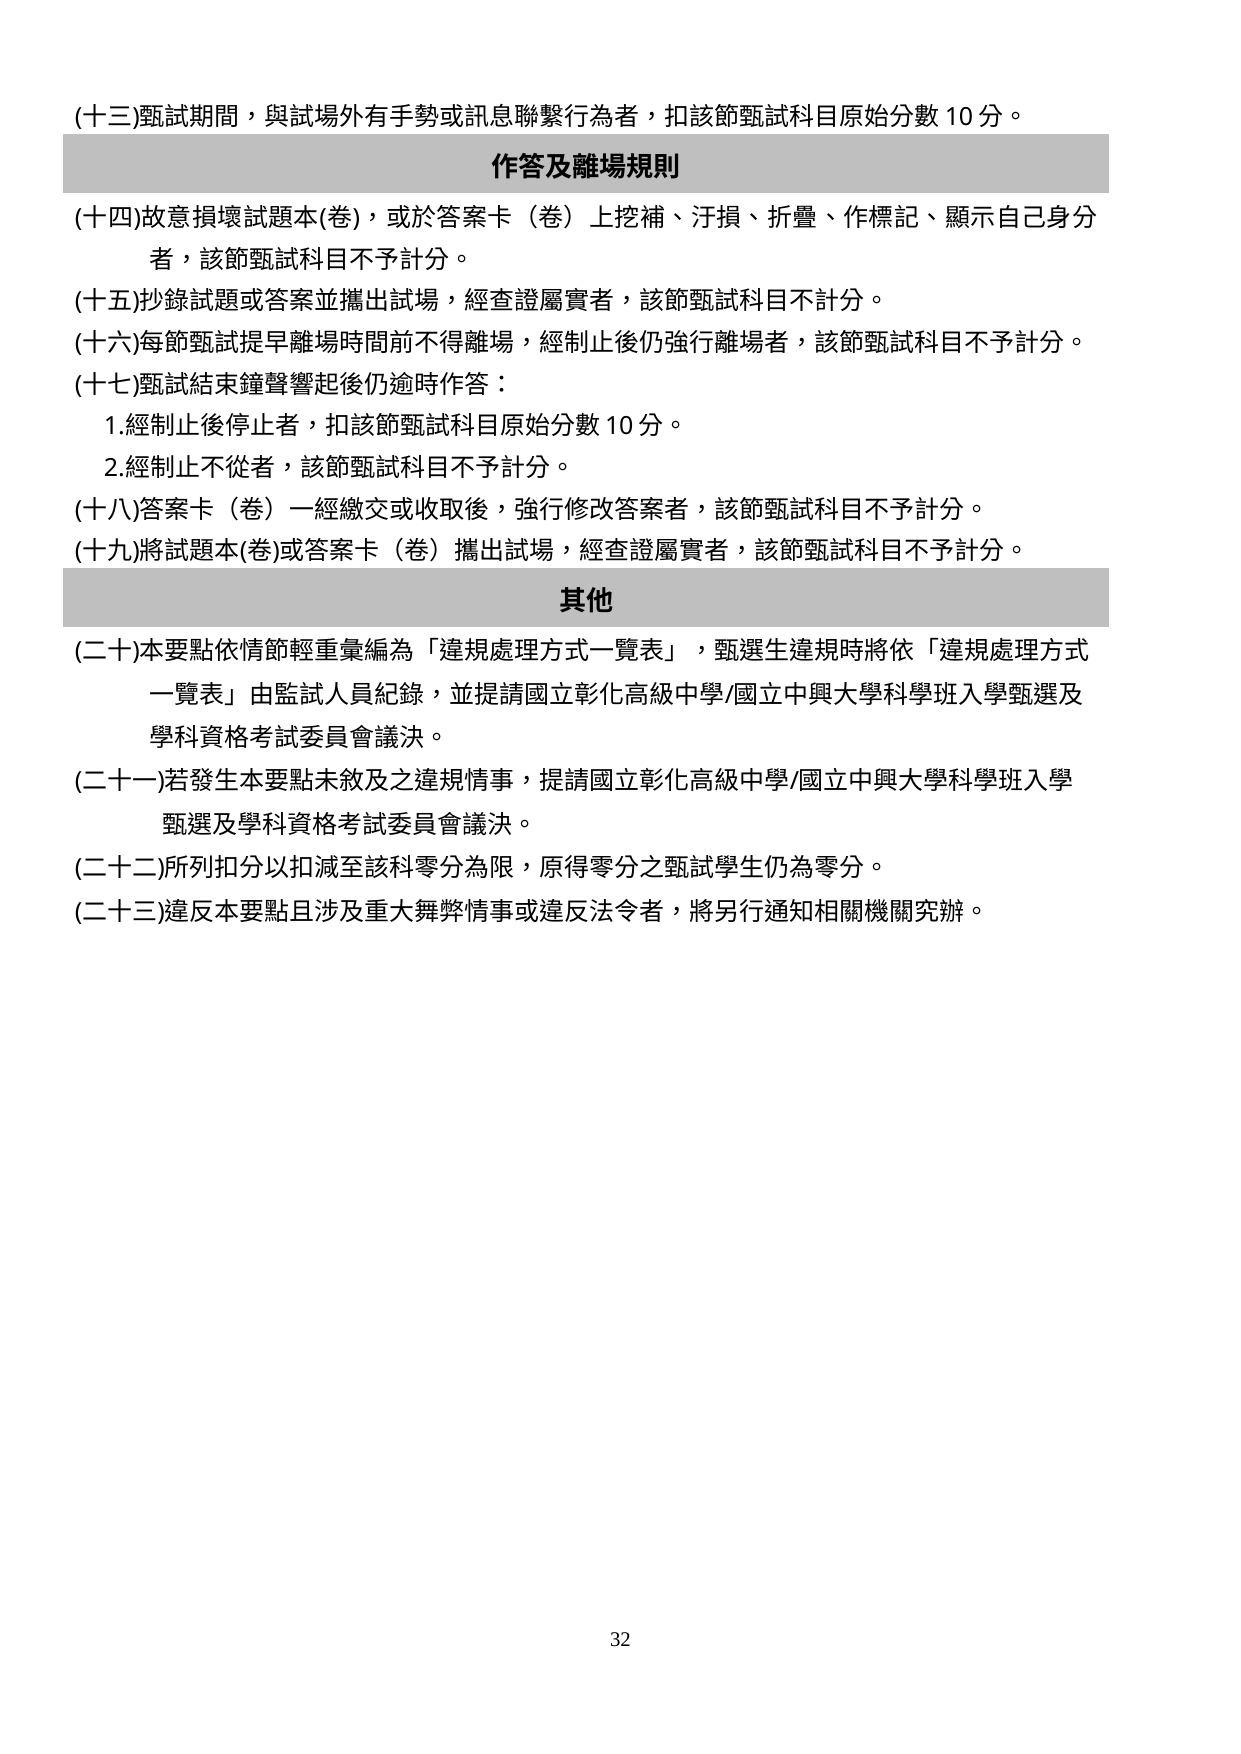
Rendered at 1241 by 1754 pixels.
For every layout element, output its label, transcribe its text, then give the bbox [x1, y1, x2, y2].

table_cell (二十三)違反本要點且涉及重大舞弊情事或違反法令者，將另行通知相關機關究辦。 [63, 887, 1109, 929]
table_cell (二十)本要點依情節輕重彙編為「違規處理方式一覽表」，甄選生違規時將依「違規處理方式一覽表」由監試人員紀錄，並提請國立彰化高級中學/國立中興大學科學班入學甄選及學科資格考試委員會議決。 [63, 627, 1109, 757]
table_cell 作答及離場規則 [63, 134, 1109, 193]
table_cell (二十一)若發生本要點未敘及之違規情事，提請國立彰化高級中學/國立中興大學科學班入學甄選及學科資格考試委員會議決。 [63, 757, 1109, 844]
table_cell (十八)答案卡（卷）一經繳交或收取後，強行修改答案者，該節甄試科目不予計分。 [63, 485, 1109, 526]
table_cell (十五)抄錄試題或答案並攜出試場，經查證屬實者，該節甄試科目不計分。 [63, 276, 1109, 318]
table_cell (二十二)所列扣分以扣減至該科零分為限，原得零分之甄試學生仍為零分。 [63, 844, 1109, 887]
table_cell (十九)將試題本(卷)或答案卡（卷）攜出試場，經查證屬實者，該節甄試科目不予計分。 [63, 526, 1109, 568]
table_cell (十三)甄試期間，與試場外有手勢或訊息聯繫行為者，扣該節甄試科目原始分數10分。 [63, 93, 1109, 134]
table_cell 其他 [63, 568, 1109, 627]
table_cell (十六)每節甄試提早離場時間前不得離場，經制止後仍強行離場者，該節甄試科目不予計分。 [63, 318, 1109, 360]
table_cell (十四)故意損壞試題本(卷)，或於答案卡（卷）上挖補、汙損、折疊、作標記、顯示自己身分者，該節甄試科目不予計分。 [63, 193, 1109, 276]
table_cell (十七)甄試結束鐘聲響起後仍逾時作答： 1.經制止後停止者，扣該節甄試科目原始分數10分。 2.經制止不從者，該節甄試科目不予計分。 [63, 360, 1109, 485]
